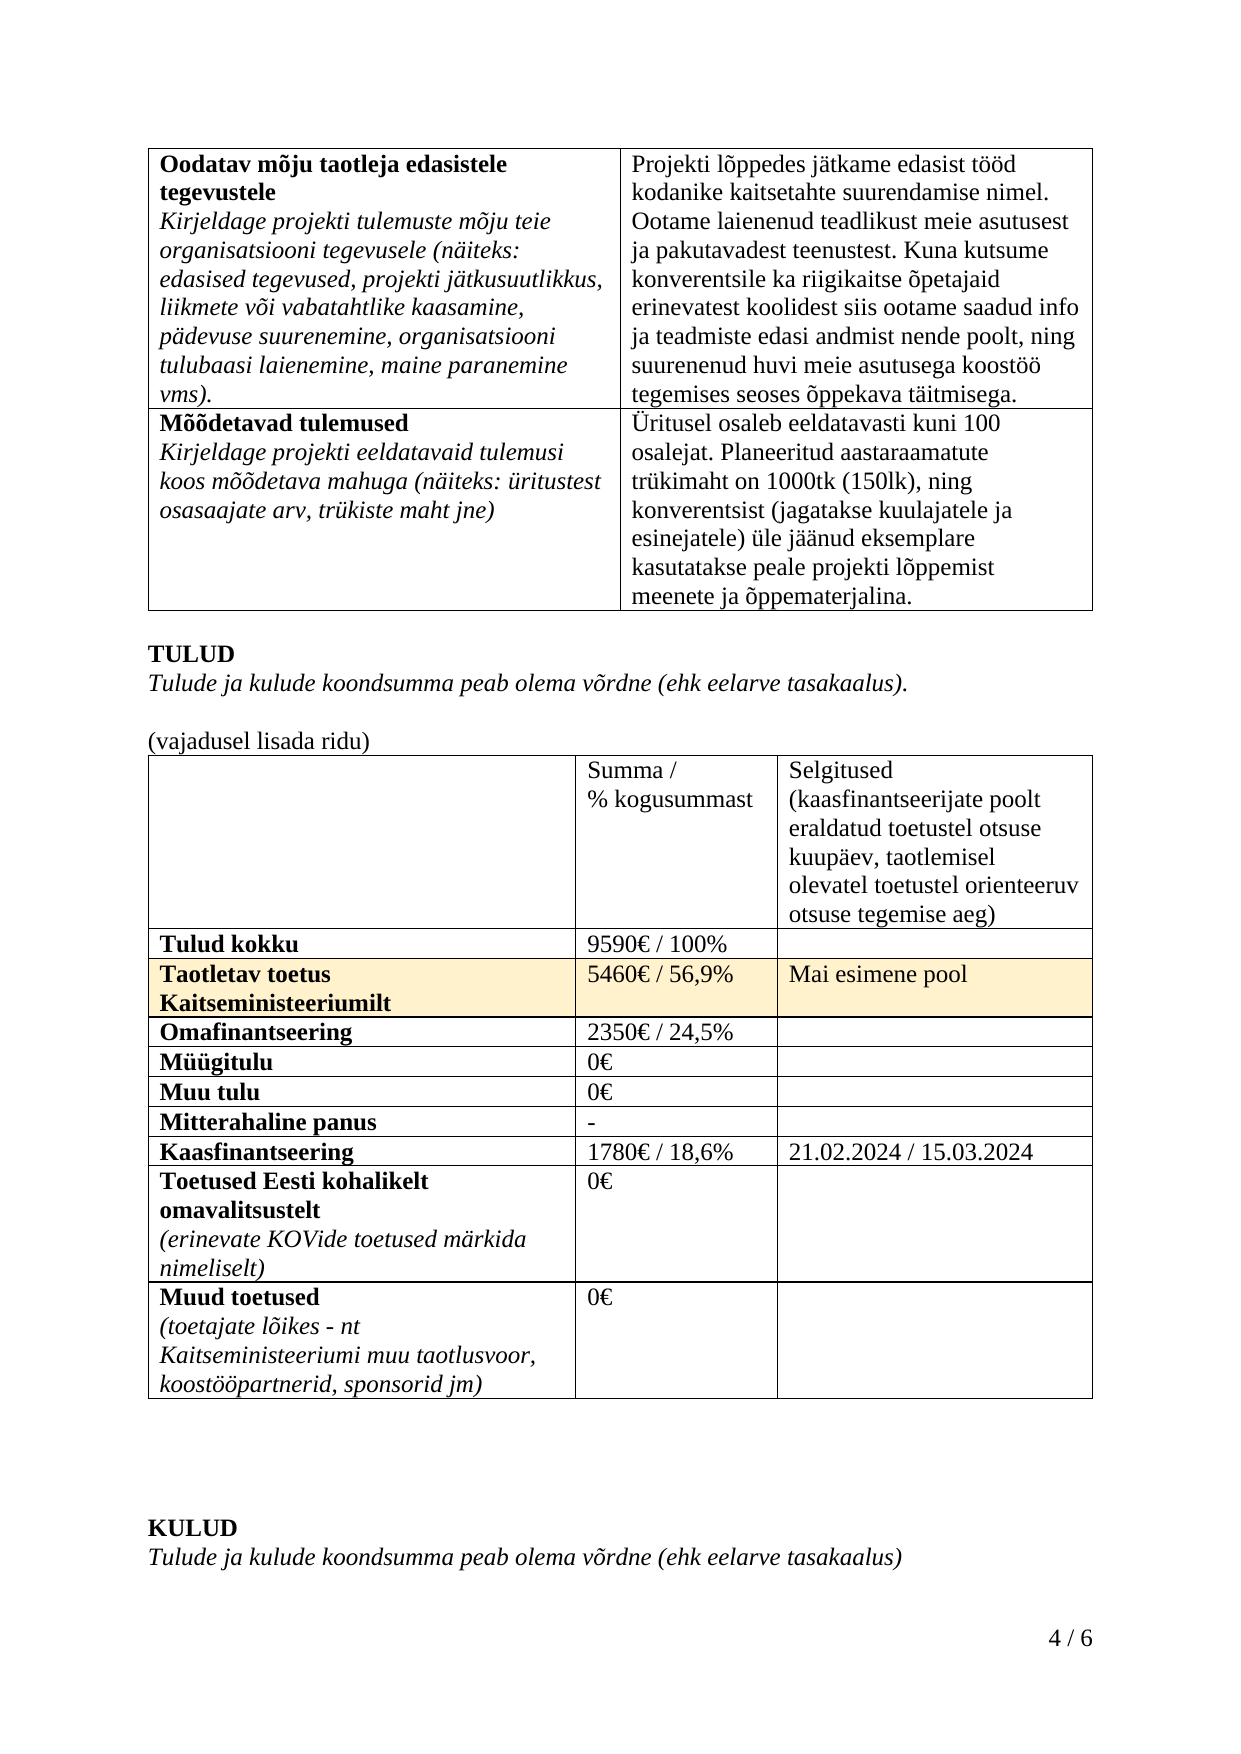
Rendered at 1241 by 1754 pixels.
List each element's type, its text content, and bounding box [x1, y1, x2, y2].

text Tulude ja kulude koondsumma peab olema võrdne (ehk eelarve tasakaalus) [148, 1542, 1093, 1571]
table_header [149, 756, 575, 928]
table_cell Omafinantseering [149, 1018, 575, 1046]
table_cell 21.02.2024 / 15.03.2024 [778, 1137, 1092, 1165]
table_cell 0€ [576, 1166, 777, 1281]
table_cell [778, 1166, 1092, 1281]
table_cell 0€ [576, 1283, 777, 1397]
table_cell 5460€ / 56,9% [576, 959, 777, 1016]
table_cell [778, 1283, 1092, 1397]
table_cell [778, 1047, 1092, 1076]
table_cell Mitterahaline panus [149, 1107, 575, 1136]
text (vajadusel lisada ridu) [148, 726, 1093, 754]
table_cell [778, 1077, 1092, 1106]
table_cell 9590€ / 100% [576, 929, 777, 958]
text KULUD [148, 1513, 1093, 1542]
table_cell 0€ [576, 1077, 777, 1106]
table_cell Taotletav toetus Kaitseministeeriumilt [149, 959, 575, 1016]
text TULUD [148, 639, 1093, 668]
table_cell - [576, 1107, 777, 1136]
table_cell Kaasfinantseering [149, 1137, 575, 1165]
table_cell Tulud kokku [149, 929, 575, 958]
table_cell Muu tulu [149, 1077, 575, 1106]
table_cell [778, 929, 1092, 958]
table_cell Muud toetused (toetajate lõikes - nt Kaitseministeeriumi muu taotlusvoor, koostööpartnerid, sponsorid jm) [149, 1283, 575, 1397]
table_cell 0€ [576, 1047, 777, 1076]
table_header Selgitused (kaasfinantseerijate poolt eraldatud toetustel otsuse kuupäev, taotlemisel olevatel toetustel orienteeruv otsuse tegemise aeg) [778, 756, 1092, 928]
text Tulude ja kulude koondsumma peab olema võrdne (ehk eelarve tasakaalus). [148, 668, 1093, 697]
table_cell 1780€ / 18,6% [576, 1137, 777, 1165]
table_cell Oodatav mõju taotleja edasistele tegevustele Kirjeldage projekti tulemuste mõju teie organisatsiooni tegevusele (näiteks: edasised tegevused, projekti jätkusuutlikkus, liikmete või vabatahtlike kaasamine, pädevuse suurenemine, organisatsiooni tulubaasi laienemine, maine paranemine vms). [149, 149, 620, 407]
table_header Summa / % kogusummast [576, 756, 777, 928]
table_cell Üritusel osaleb eeldatavasti kuni 100 osalejat. Planeeritud aastaraamatute trükimaht on 1000tk (150lk), ning konverentsist (jagatakse kuulajatele ja esinejatele) üle jäänud eksemplare kasutatakse peale projekti lõppemist meenete ja õppematerjalina. [621, 409, 1092, 610]
table_cell [778, 1107, 1092, 1136]
table_cell Mõõdetavad tulemused Kirjeldage projekti eeldatavaid tulemusi koos mõõdetava mahuga (näiteks: üritustest osasaajate arv, trükiste maht jne) [149, 409, 620, 610]
table_cell 2350€ / 24,5% [576, 1018, 777, 1046]
table_cell Projekti lõppedes jätkame edasist tööd kodanike kaitsetahte suurendamise nimel. Ootame laienenud teadlikust meie asutusest ja pakutavadest teenustest. Kuna kutsume konverentsile ka riigikaitse õpetajaid erinevatest koolidest siis ootame saadud info ja teadmiste edasi andmist nende poolt, ning suurenenud huvi meie asutusega koostöö tegemises seoses õppekava täitmisega. [621, 149, 1092, 407]
table_cell Müügitulu [149, 1047, 575, 1076]
table_cell Toetused Eesti kohalikelt omavalitsustelt (erinevate KOVide toetused märkida nimeliselt) [149, 1166, 575, 1281]
table_cell Mai esimene pool [778, 959, 1092, 1016]
table_cell [778, 1018, 1092, 1046]
